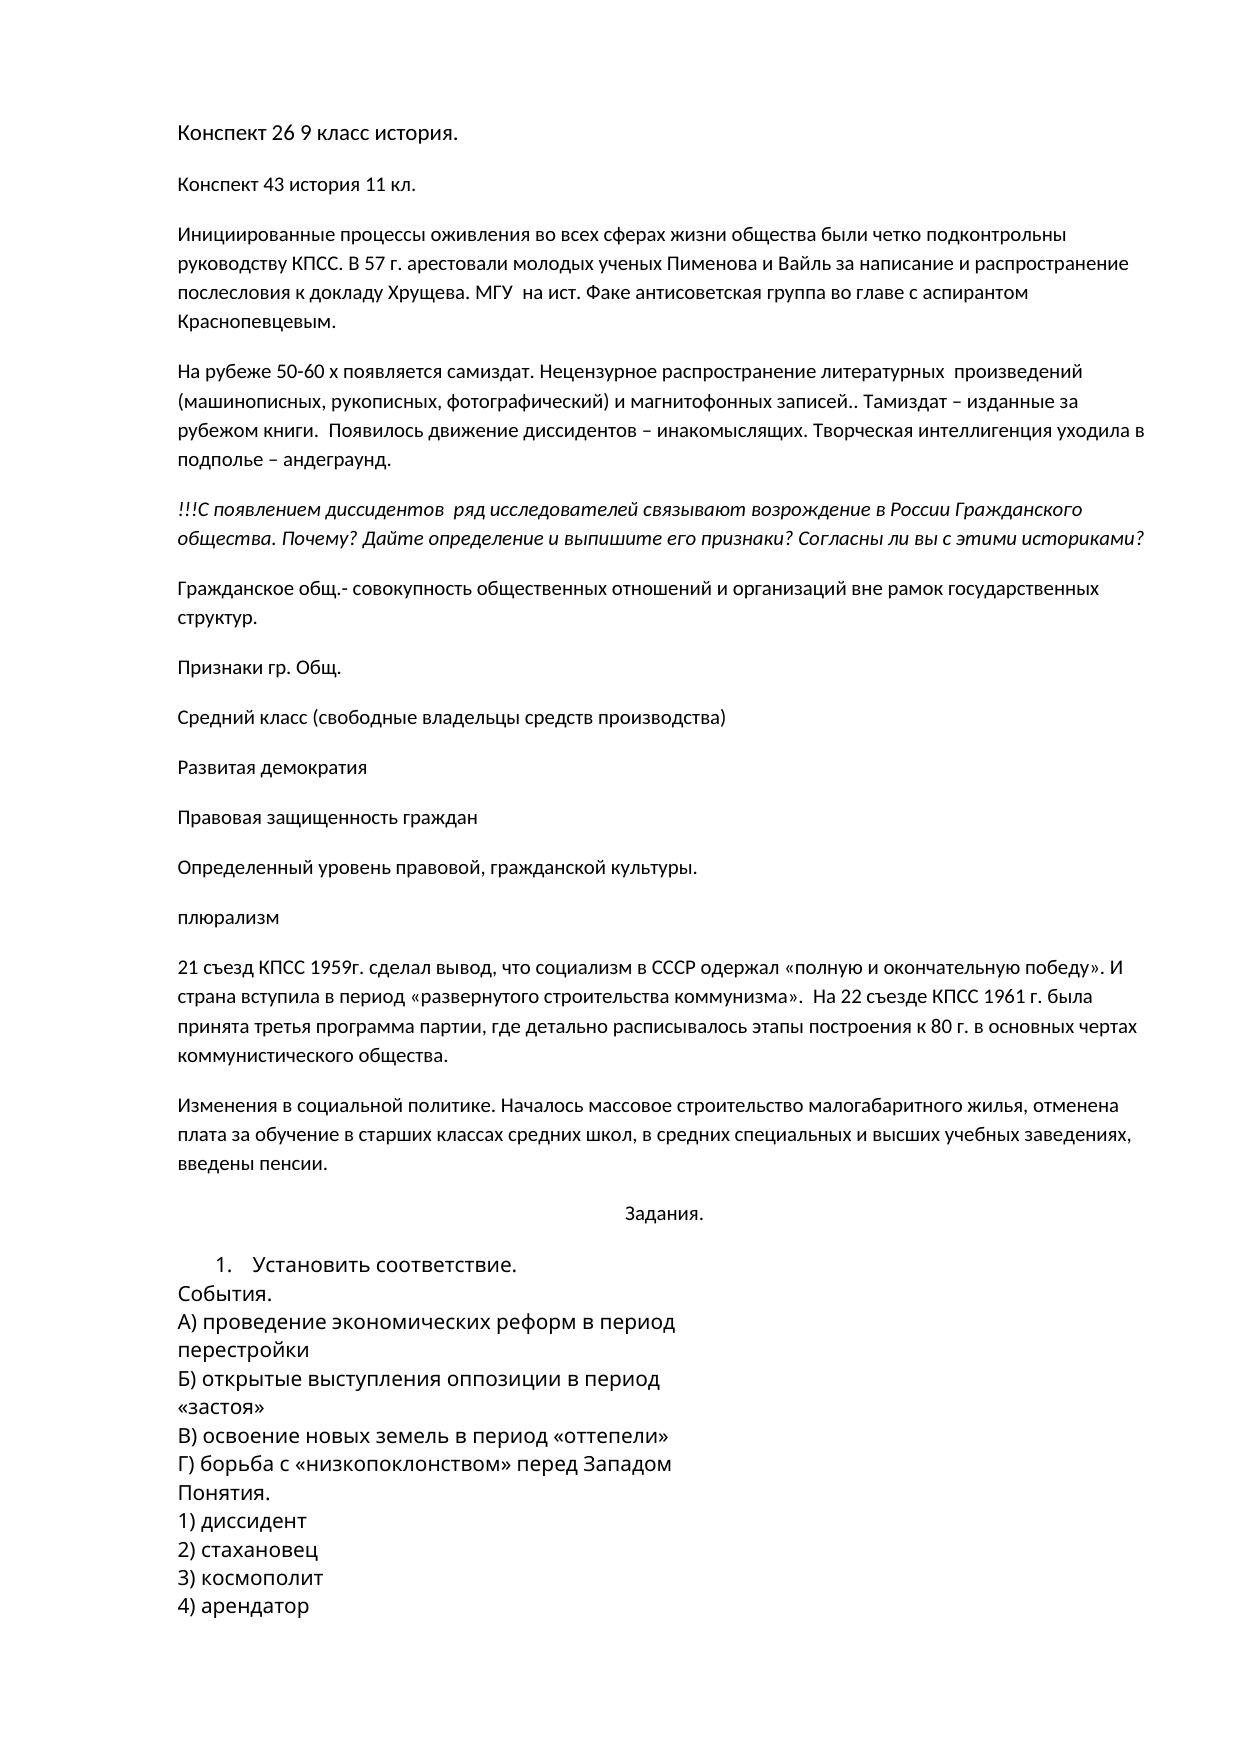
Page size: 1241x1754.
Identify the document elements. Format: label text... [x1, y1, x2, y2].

text В) освоение новых земель в период «оттепели» [177, 1421, 1152, 1449]
text Изменения в социальной политике. Началось массовое строительство малогабаритного жилья, отменена плата за обучение в старших классах средних школ, в средних специальных и высших учебных заведениях, введены пенсии. [177, 1092, 1152, 1176]
text Развитая демократия [177, 754, 1152, 780]
text перестройки [177, 1336, 1152, 1364]
text !!!С появлением диссидентов ряд исследователей связывают возрождение в России Гражданского общества. Почему? Дайте определение и выпишите его признаки? Согласны ли вы с этими историками? [177, 496, 1152, 551]
text Конспект 43 история 11 кл. [177, 171, 1152, 197]
list Установить соответствие. [215, 1250, 1152, 1279]
text 1) диссидент [177, 1506, 1152, 1535]
text Определенный уровень правовой, гражданской культуры. [177, 854, 1152, 880]
text 3) космополит [177, 1563, 1152, 1592]
text 4) арендатор [177, 1592, 1152, 1620]
text Задания. [177, 1200, 1152, 1226]
text 2) стахановец [177, 1535, 1152, 1563]
text Правовая защищенность граждан [177, 804, 1152, 830]
text Понятия. [177, 1478, 1152, 1506]
text А) проведение экономических реформ в период [177, 1307, 1152, 1336]
text События. [177, 1279, 1152, 1307]
text Б) открытые выступления оппозиции в период [177, 1364, 1152, 1392]
text На рубеже 50-60 х появляется самиздат. Нецензурное распространение литературных произведений (машинописных, рукописных, фотографический) и магнитофонных записей.. Тамиздат – изданные за рубежом книги. Появилось движение диссидентов – инакомыслящих. Творческая интеллигенция уходила в подполье – андеграунд. [177, 359, 1152, 472]
text Инициированные процессы оживления во всех сферах жизни общества были четко подконтрольны руководству КПСС. В 57 г. арестовали молодых ученых Пименова и Вайль за написание и распространение послесловия к докладу Хрущева. МГУ на ист. Факе антисоветская группа во главе с аспирантом Краснопевцевым. [177, 221, 1152, 334]
text Гражданское общ.- совокупность общественных отношений и организаций вне рамок государственных структур. [177, 575, 1152, 630]
text Признаки гр. Общ. [177, 654, 1152, 680]
text Г) борьба с «низкопоклонством» перед Западом [177, 1449, 1152, 1478]
text «застоя» [177, 1392, 1152, 1421]
text 21 съезд КПСС 1959г. сделал вывод, что социализм в СССР одержал «полную и окончательную победу». И страна вступила в период «развернутого строительства коммунизма». На 22 съезде КПСС 1961 г. была принята третья программа партии, где детально расписывалось этапы построения к 80 г. в основных чертах коммунистического общества. [177, 954, 1152, 1067]
text плюрализм [177, 904, 1152, 930]
text Средний класс (свободные владельцы средств производства) [177, 704, 1152, 730]
text Конспект 26 9 класс история. [177, 118, 1152, 146]
